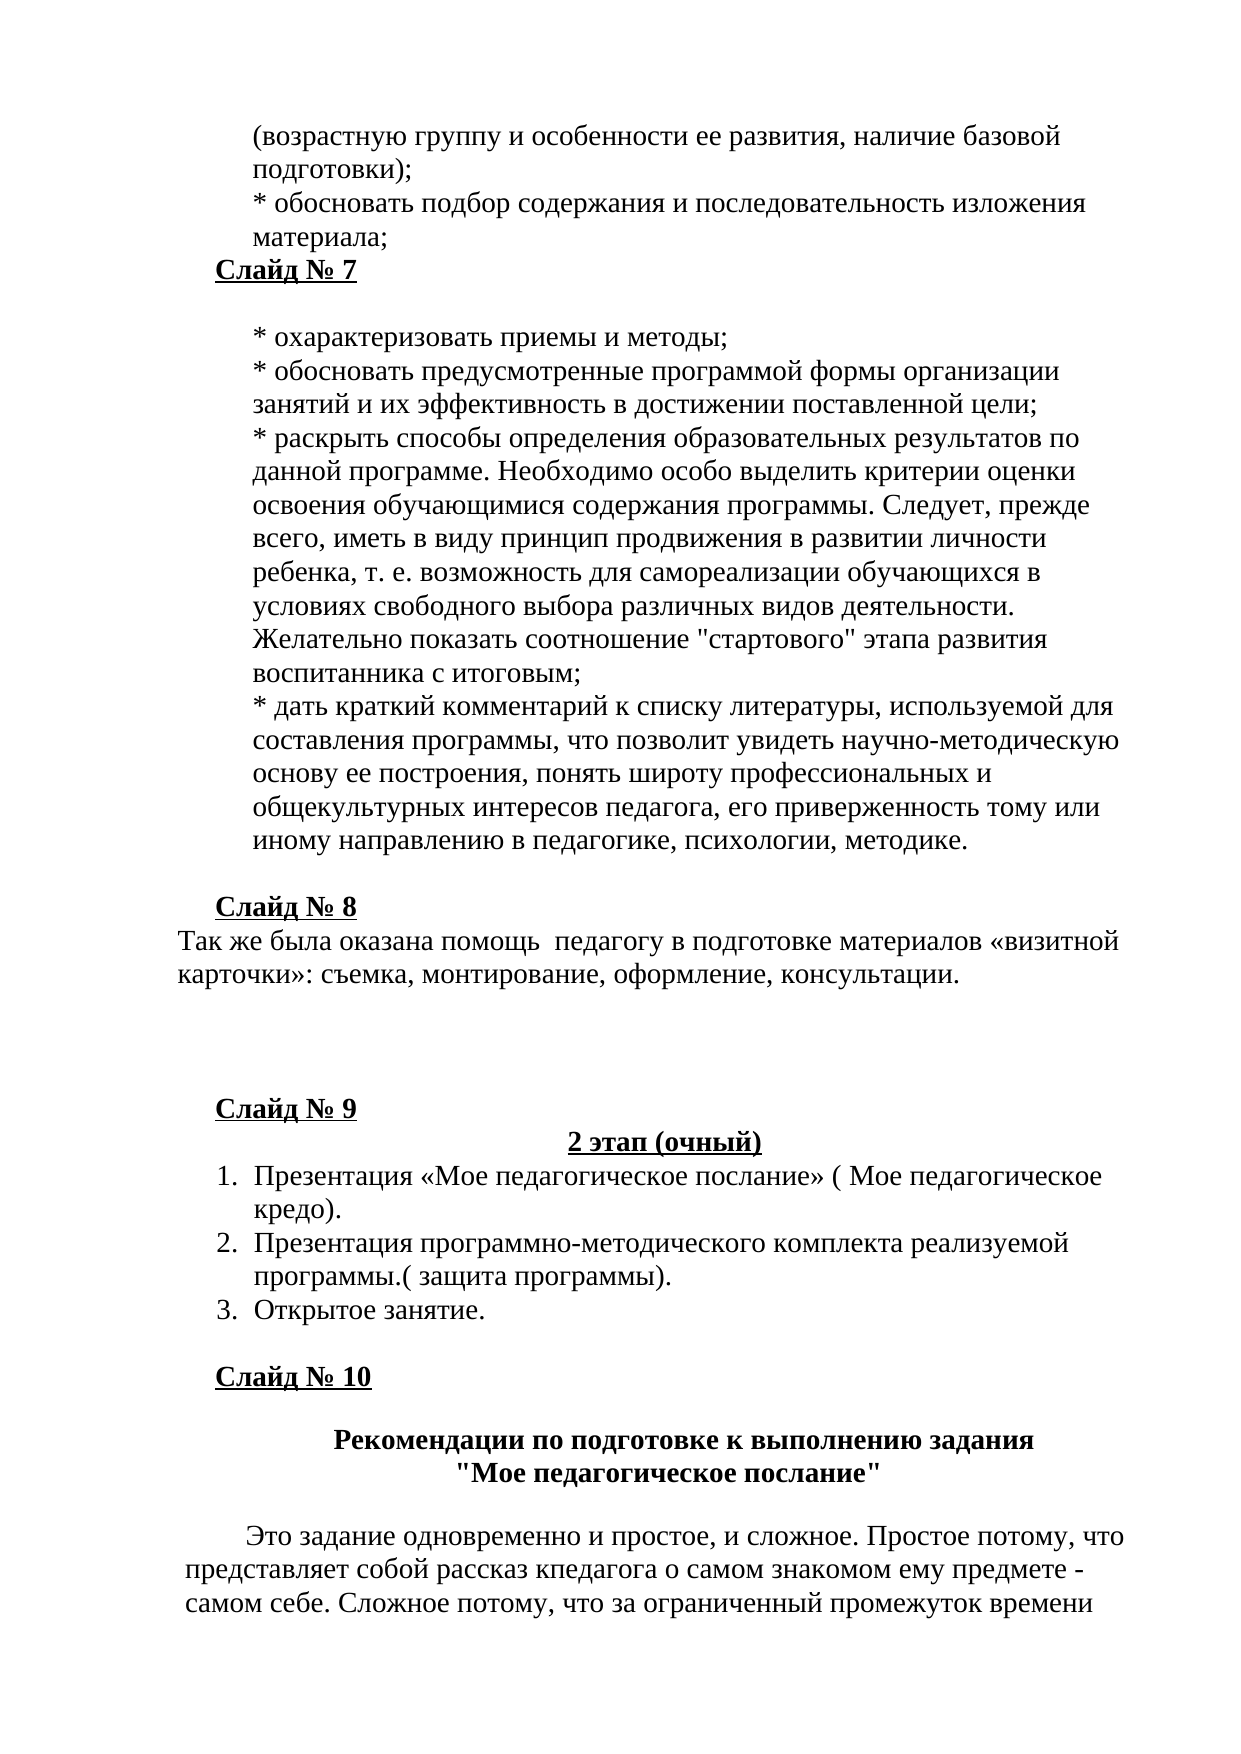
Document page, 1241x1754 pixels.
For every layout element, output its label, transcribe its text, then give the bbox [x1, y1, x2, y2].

text Слайд № 10 [215, 1359, 1152, 1393]
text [185, 1518, 1152, 1619]
list Презентация «Мое педагогическое послание» ( Мое педагогическое кредо). [216, 1158, 1152, 1225]
text Слайд № 9 [215, 1091, 1152, 1124]
list Презентация программно-методического комплекта реализуемой программы.( защита программы). [216, 1225, 1152, 1292]
text Слайд № 8 [215, 889, 1152, 923]
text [252, 118, 1152, 252]
text 2 этап (очный) [177, 1124, 1152, 1158]
list Открытое занятие. [216, 1292, 1152, 1326]
text Рекомендации по подготовке к выполнению задания "Мое педагогическое послание" [185, 1422, 1152, 1489]
text Слайд № 7 [215, 252, 1152, 286]
text * охарактеризовать приемы и методы; * обосновать предусмотренные программой формы организации занятий и их эффективность в достижении поставленной цели; * раскрыть способы определения образовательных результатов по данной программе. Необходимо особо выделить критерии оценки освоения обучающимися содержания программы. Следует, прежде всего, иметь в виду принцип продвижения в развитии личности ребенка, т. е. возможность для самореализации обучающихся в условиях свободного выбора различных видов деятельности. Желательно показать соотношение "стартового" этапа развития воспитанника с итоговым; * дать краткий комментарий к списку литературы, используемой для составления программы, что позволит увидеть научно-методическую основу ее построения, понять широту профессиональных и общекультурных интересов педагога, его приверженность тому или иному направлению в педагогике, психологии, методике. [252, 286, 1152, 856]
text Так же была оказана помощь педагогу в подготовке материалов «визитной карточки»: съемка, монтирование, оформление, консультации. [177, 923, 1152, 990]
